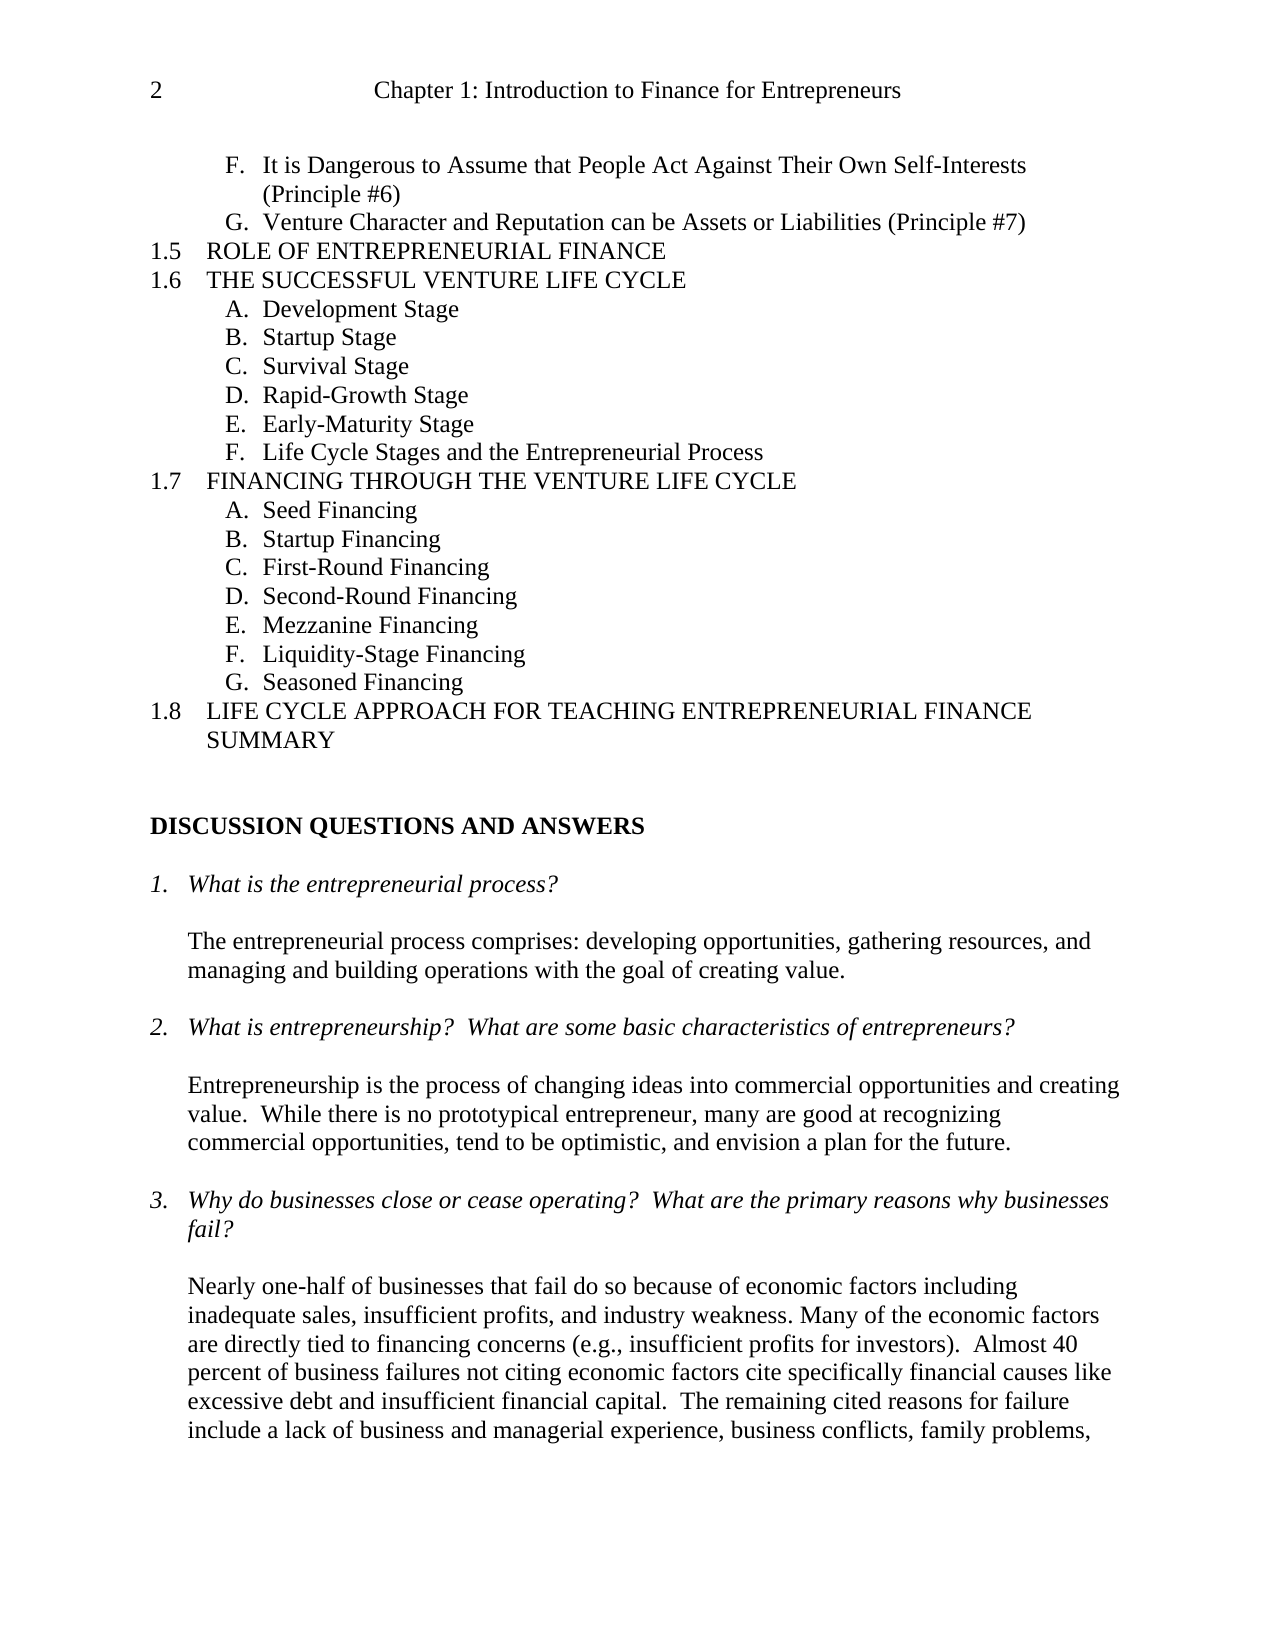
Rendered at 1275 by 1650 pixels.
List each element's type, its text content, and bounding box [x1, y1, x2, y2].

list Early-Maturity Stage [225, 409, 1125, 437]
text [187, 1271, 1125, 1444]
list Development Stage [225, 294, 1125, 322]
list Startup Financing [225, 524, 1125, 552]
list Startup Stage [225, 322, 1125, 351]
text Entrepreneurship is the process of changing ideas into commercial opportunities and creating value. While there is no prototypical entrepreneur, many are good at recognizing commercial opportunities, tend to be optimistic, and envision a plan for the future. [187, 1070, 1125, 1156]
list Survival Stage [225, 351, 1125, 380]
subtitle DISCUSSION QUESTIONS AND ANSWERS [150, 811, 1125, 840]
list It is Dangerous to Assume that People Act Against Their Own Self-Interests (Principle #6) [225, 150, 1125, 207]
text SUMMARY [150, 725, 1125, 754]
list Life Cycle Stages and the Entrepreneurial Process [225, 437, 1125, 466]
list First-Round Financing [225, 552, 1125, 581]
list ROLE OF ENTREPRENEURIAL FINANCE [150, 236, 1125, 265]
text The entrepreneurial process comprises: developing opportunities, gathering resources, and managing and building operations with the goal of creating value. [187, 926, 1125, 984]
list Seed Financing [225, 495, 1125, 524]
list Mezzanine Financing [225, 610, 1125, 639]
list LIFE CYCLE APPROACH FOR TEACHING ENTREPRENEURIAL FINANCE [150, 696, 1125, 725]
list What is the entrepreneurial process? [150, 869, 1125, 897]
list Seasoned Financing [225, 667, 1125, 696]
list Second-Round Financing [225, 581, 1125, 610]
list Why do businesses close or cease operating? What are the primary reasons why businesses fail? [150, 1185, 1125, 1242]
list FINANCING THROUGH THE VENTURE LIFE CYCLE [150, 466, 1125, 495]
list Liquidity-Stage Financing [225, 639, 1125, 667]
list Venture Character and Reputation can be Assets or Liabilities (Principle #7) [225, 207, 1125, 236]
list THE SUCCESSFUL VENTURE LIFE CYCLE [150, 265, 1125, 294]
list What is entrepreneurship? What are some basic characteristics of entrepreneurs? [150, 1012, 1125, 1041]
list Rapid-Growth Stage [225, 380, 1125, 409]
